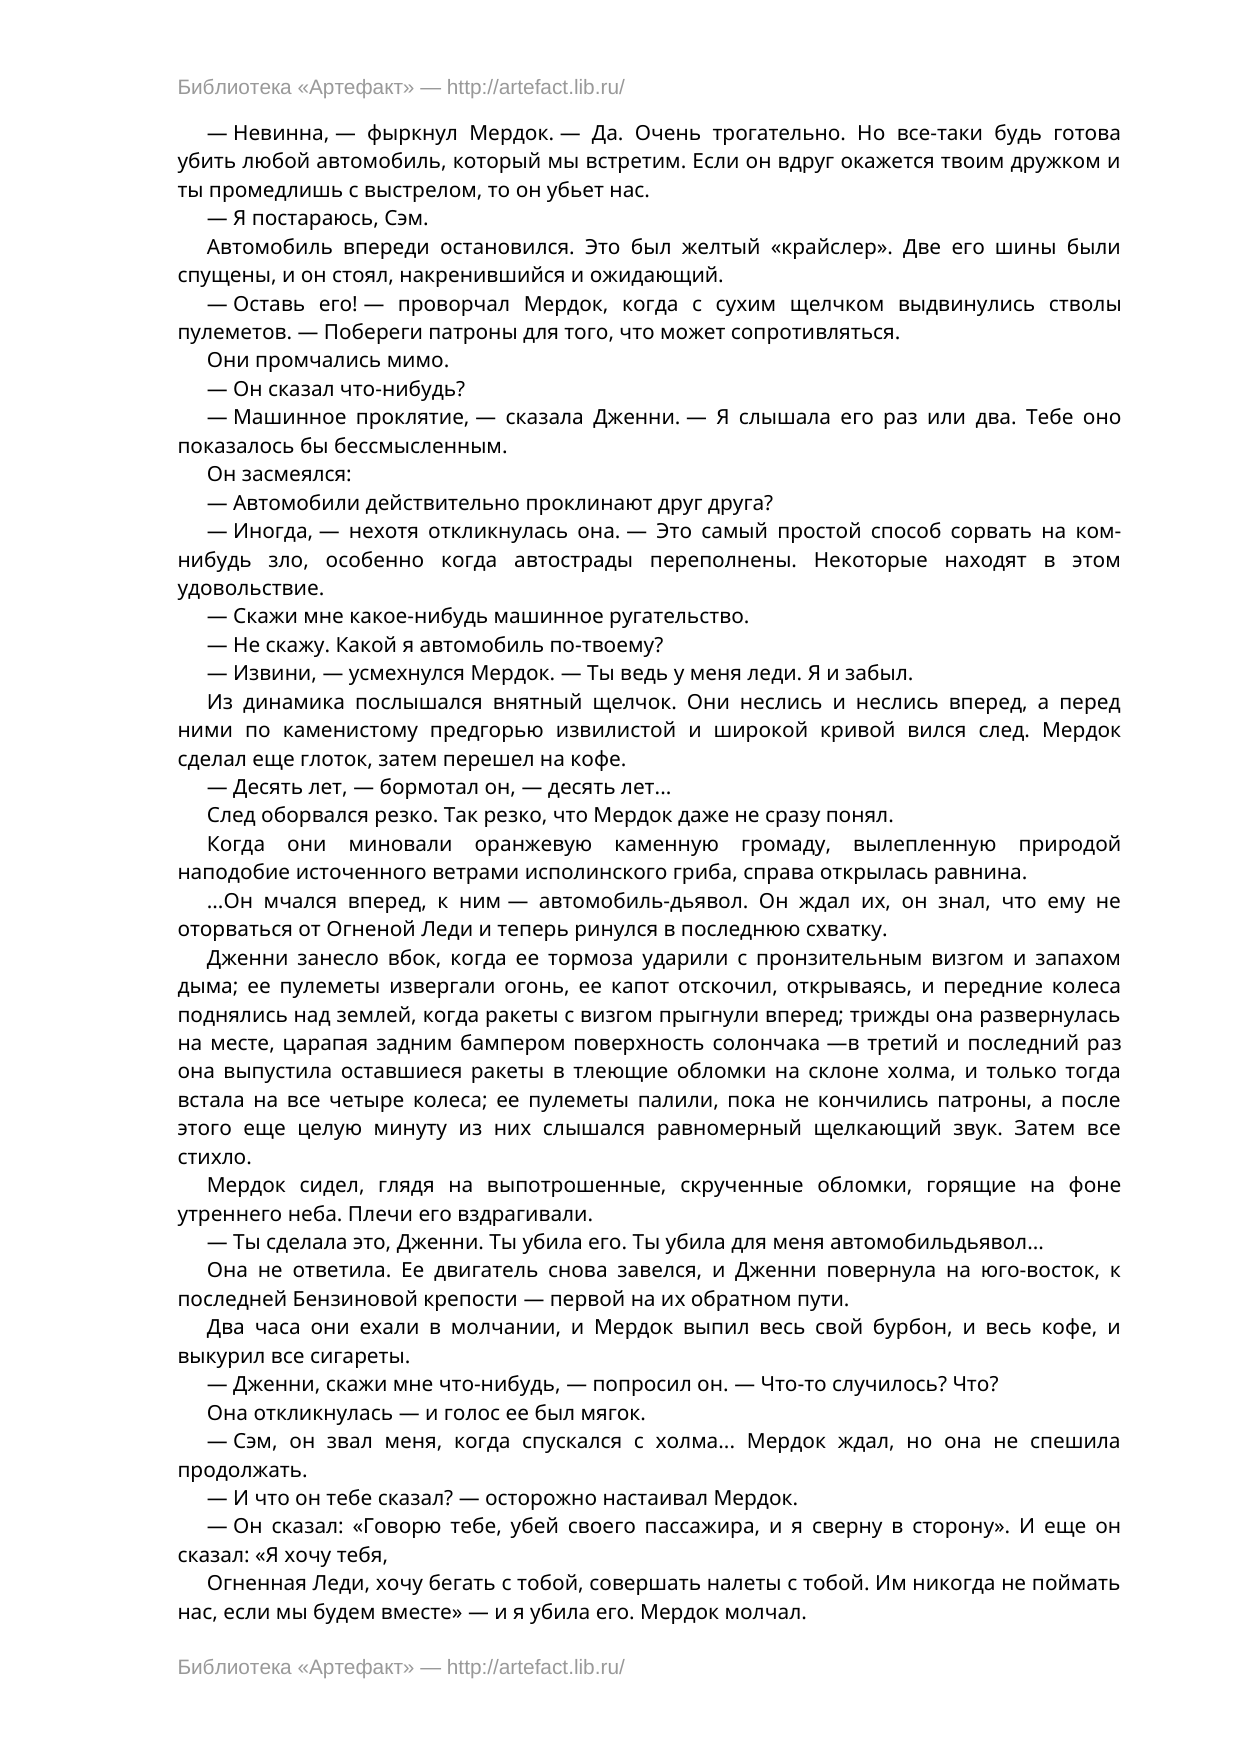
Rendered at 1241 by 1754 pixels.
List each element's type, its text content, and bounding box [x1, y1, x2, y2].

text Они промчались мимо. [177, 346, 1122, 374]
text ...Он мчался вперед, к ним — автомобиль-дьявол. Он ждал их, он знал, что ему не оторваться от Огненой Леди и теперь ринулся в последнюю схватку. [177, 886, 1122, 943]
text Автомобиль впереди остановился. Это был желтый «крайслер». Две его шины были спущены, и он стоял, накренившийся и ожидающий. [177, 232, 1122, 289]
text — Он сказал что-нибудь? [177, 374, 1122, 402]
text Мердок сидел, глядя на выпотрошенные, скрученные обломки, горящие на фоне утреннего неба. Плечи его вздрагивали. [177, 1170, 1122, 1227]
text Он засмеялся: [177, 459, 1122, 488]
text — Машинное проклятие, — сказала Дженни. — Я слышала его раз или два. Тебе оно показалось бы бессмысленным. [177, 402, 1122, 459]
text — И что он тебе сказал? — осторожно настаивал Мердок. [177, 1483, 1122, 1512]
text Из динамика послышался внятный щелчок. Они неслись и неслись вперед, а перед ними по каменистому предгорью извилистой и широкой кривой вился след. Мердок сделал еще глоток, затем перешел на кофе. [177, 687, 1122, 772]
text — Я постараюсь, Сэм. [177, 203, 1122, 232]
text — Невинна, — фыркнул Мердок. — Да. Очень трогательно. Но все-таки будь готова убить любой автомобиль, который мы встретим. Если он вдруг окажется твоим дружком и ты промедлишь с выстрелом, то он убьет нас. [177, 118, 1122, 203]
text Когда они миновали оранжевую каменную громаду, вылепленную природой наподобие источенного ветрами исполинского гриба, справа открылась равнина. [177, 829, 1122, 886]
text — Сэм, он звал меня, когда спускался с холма... Мердок ждал, но она не спешила продолжать. [177, 1426, 1122, 1483]
text Она не ответила. Ее двигатель снова завелся, и Дженни повернула на юго-восток, к последней Бензиновой крепости — первой на их обратном пути. [177, 1256, 1122, 1312]
text — Не скажу. Какой я автомобиль по-твоему? [177, 630, 1122, 658]
text — Извини, — усмехнулся Мердок. — Ты ведь у меня леди. Я и забыл. [177, 658, 1122, 687]
text — Десять лет, — бормотал он, — десять лет... [177, 772, 1122, 801]
text — Оставь его! — проворчал Мердок, когда с сухим щелчком выдвинулись стволы пулеметов. — Побереги патроны для того, что может сопротивляться. [177, 289, 1122, 346]
text Она откликнулась — и голос ее был мягок. [177, 1398, 1122, 1426]
text — Автомобили действительно проклинают друг друга? [177, 488, 1122, 516]
text Дженни занесло вбок, когда ее тормоза ударили с пронзительным визгом и запахом дыма; ее пулеметы извергали огонь, ее капот отскочил, открываясь, и передние колеса поднялись над землей, когда ракеты с визгом прыгнули вперед; трижды она развернулась на месте, царапая задним бампером поверхность солончака —в третий и последний раз она выпустила оставшиеся ракеты в тлеющие обломки на склоне холма, и только тогда встала на все четыре колеса; ее пулеметы палили, пока не кончились патроны, а после этого еще целую минуту из них слышался равномерный щелкающий звук. Затем все стихло. [177, 943, 1122, 1170]
text Огненная Леди, хочу бегать с тобой, совершать налеты с тобой. Им никогда не поймать нас, если мы будем вместе» — и я убила его. Мердок молчал. [177, 1568, 1122, 1625]
text — Дженни, скажи мне что-нибудь, — попросил он. — Что-то случилось? Что? [177, 1369, 1122, 1398]
text — Скажи мне какое-нибудь машинное ругательство. [177, 602, 1122, 630]
text Два часа они ехали в молчании, и Мердок выпил весь свой бурбон, и весь кофе, и выкурил все сигареты. [177, 1312, 1122, 1369]
text След оборвался резко. Так резко, что Мердок даже не сразу понял. [177, 801, 1122, 829]
text — Он сказал: «Говорю тебе, убей своего пассажира, и я сверну в сторону». И еще он сказал: «Я хочу тебя, [177, 1512, 1122, 1568]
text — Ты сделала это, Дженни. Ты убила его. Ты убила для меня автомобильдьявол... [177, 1227, 1122, 1256]
text — Иногда, — нехотя откликнулась она. — Это самый простой способ сорвать на ком-нибудь зло, особенно когда автострады переполнены. Некоторые находят в этом удовольствие. [177, 516, 1122, 602]
